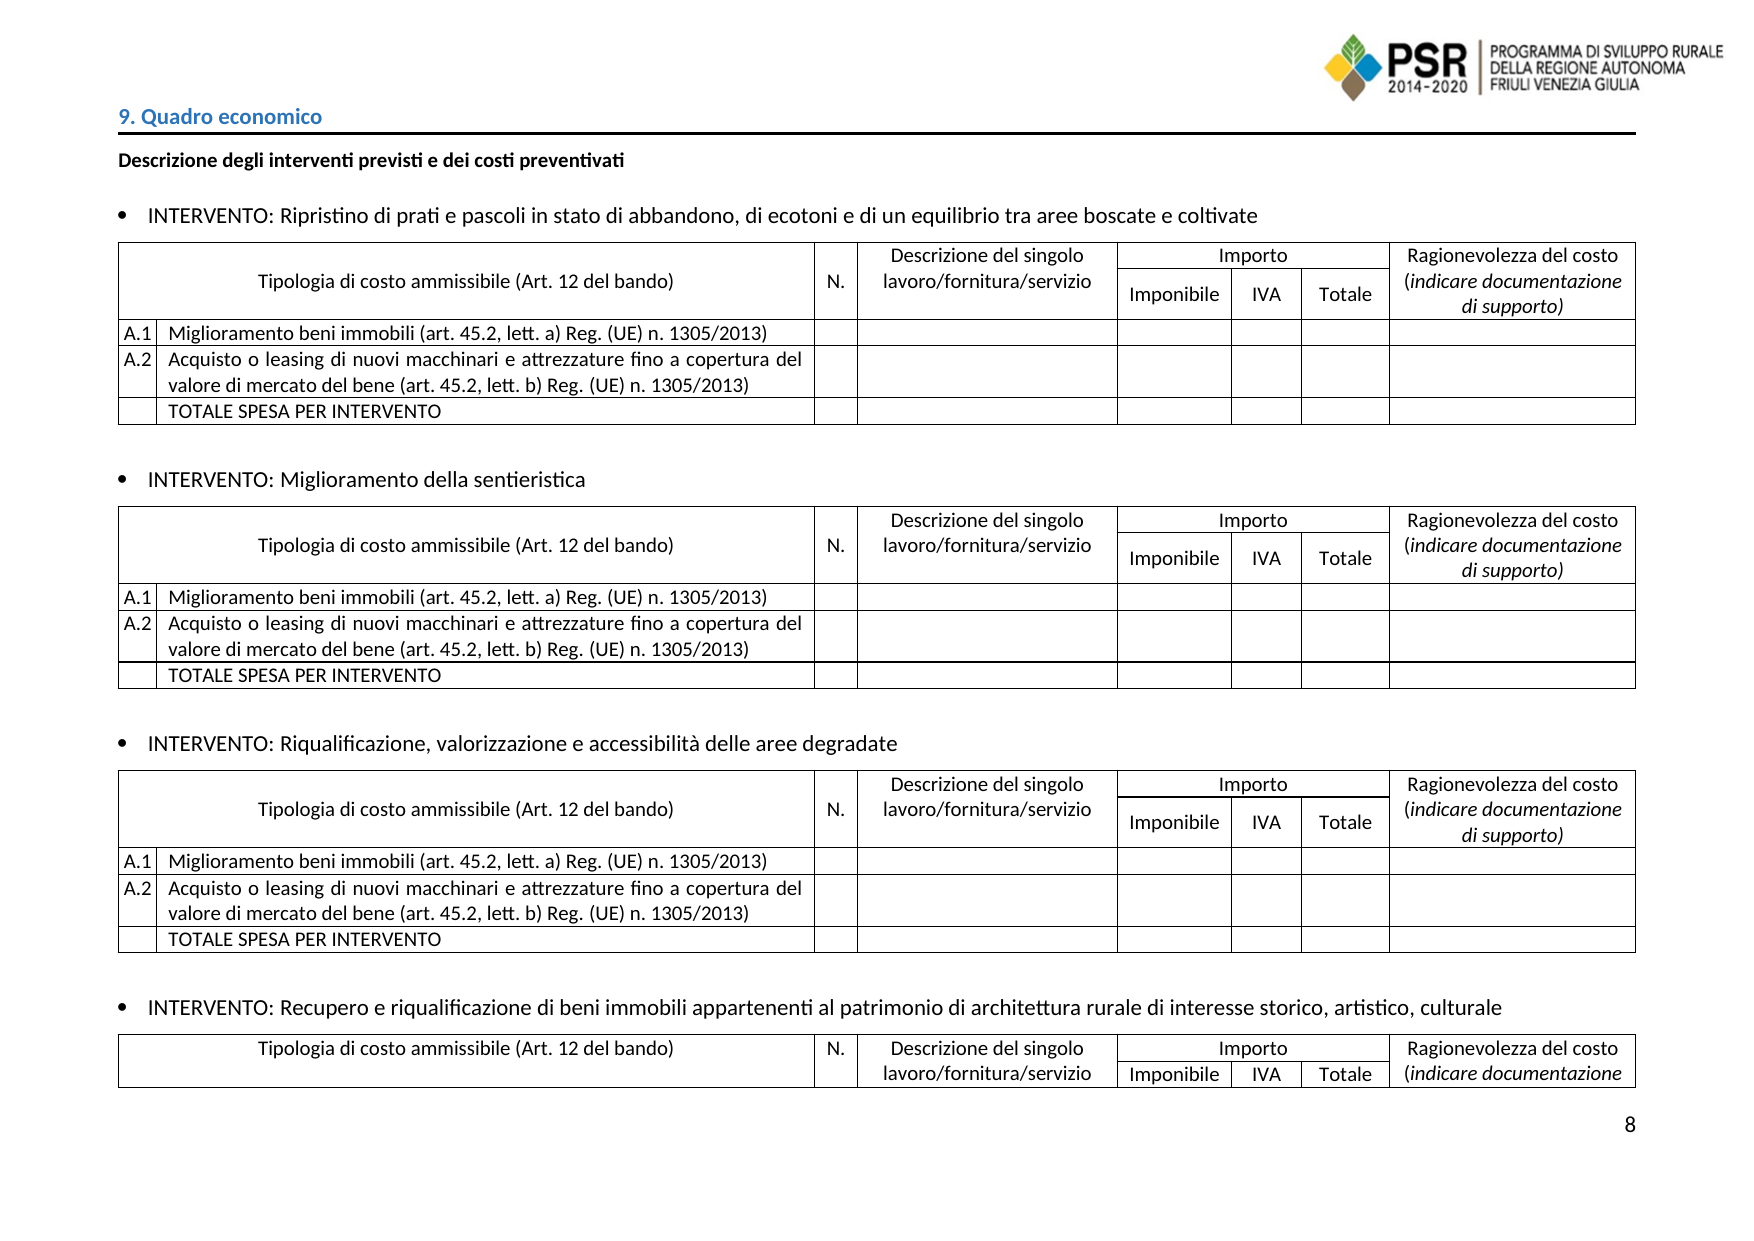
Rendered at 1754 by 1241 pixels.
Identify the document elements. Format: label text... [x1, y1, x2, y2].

table_cell [1302, 875, 1389, 926]
table_cell Totale [1302, 798, 1389, 847]
table_cell [1390, 584, 1635, 609]
table_cell [1232, 320, 1301, 345]
table_cell [858, 320, 1117, 345]
list INTERVENTO: Ripristino di prati e pascoli in stato di abbandono, di ecotoni e di un equilibrio tra aree boscate e coltivate [118, 201, 1636, 229]
table_cell IVA [1232, 798, 1301, 847]
table_cell [1232, 611, 1301, 661]
table_cell [1118, 320, 1231, 345]
table_header Importo [1118, 243, 1389, 268]
table_cell [858, 663, 1117, 688]
table_cell [815, 320, 857, 345]
table_cell Totale [1302, 269, 1389, 319]
table_cell [1302, 584, 1389, 609]
table_cell [858, 398, 1117, 424]
table_cell Acquisto o leasing di nuovi macchinari e attrezzature fino a copertura del valore di mercato del bene (art. 45.2, lett. b) Reg. (UE) n. 1305/2013) [157, 875, 814, 926]
text 9. Quadro economico [118, 102, 1636, 132]
table_cell IVA [1232, 533, 1301, 583]
table_cell [119, 663, 156, 688]
table_cell Miglioramento beni immobili (art. 45.2, lett. a) Reg. (UE) n. 1305/2013) [157, 320, 814, 345]
table_header N. [815, 1035, 857, 1087]
table_header Descrizione del singolo lavoro/fornitura/servizio [858, 771, 1117, 847]
table_cell A.2 [119, 875, 156, 926]
list INTERVENTO: Riqualificazione, valorizzazione e accessibilità delle aree degradate [118, 729, 1636, 757]
table_cell [815, 848, 857, 874]
table_cell [1302, 663, 1389, 688]
table_cell [1390, 848, 1635, 874]
table_cell A.1 [119, 584, 156, 609]
table_cell A.2 [119, 611, 156, 661]
table_cell Miglioramento beni immobili (art. 45.2, lett. a) Reg. (UE) n. 1305/2013) [157, 584, 814, 609]
table_header Tipologia di costo ammissibile (Art. 12 del bando) [119, 771, 814, 847]
table_cell [1302, 611, 1389, 661]
table_cell [1118, 875, 1231, 926]
table_cell [1118, 927, 1231, 952]
table_cell Totale [1302, 533, 1389, 583]
table_cell [1118, 663, 1231, 688]
table_cell [1390, 611, 1635, 661]
table_cell [1118, 346, 1231, 397]
table_cell [119, 398, 156, 424]
table_cell [815, 663, 857, 688]
table_cell TOTALE SPESA PER INTERVENTO [157, 663, 814, 688]
table_cell [858, 927, 1117, 952]
table_cell [1118, 584, 1231, 609]
table_header Importo [1118, 507, 1389, 532]
table_cell [1232, 398, 1301, 424]
table_cell Imponibile [1118, 798, 1231, 847]
table_cell A.1 [119, 320, 156, 345]
table_cell [1302, 398, 1389, 424]
table_cell [1118, 611, 1231, 661]
table_cell [1390, 875, 1635, 926]
table_cell [858, 584, 1117, 609]
table_header Tipologia di costo ammissibile (Art. 12 del bando) [119, 507, 814, 583]
table_cell [1232, 584, 1301, 609]
table_cell [1232, 927, 1301, 952]
table_cell Miglioramento beni immobili (art. 45.2, lett. a) Reg. (UE) n. 1305/2013) [157, 848, 814, 874]
table_cell [815, 398, 857, 424]
table_cell Imponibile [1118, 533, 1231, 583]
table_cell [1302, 927, 1389, 952]
table_cell [1302, 848, 1389, 874]
table_cell [1118, 398, 1231, 424]
table_cell [858, 848, 1117, 874]
list INTERVENTO: Recupero e riqualificazione di beni immobili appartenenti al patrimonio di architettura rurale di interesse storico, artistico, culturale [118, 993, 1636, 1022]
table_cell [858, 611, 1117, 661]
table_cell [1232, 848, 1301, 874]
table_cell A.2 [119, 346, 156, 397]
table_cell Totale [1302, 1062, 1389, 1087]
table_cell [858, 346, 1117, 397]
table_cell [1118, 848, 1231, 874]
table_cell A.1 [119, 848, 156, 874]
table_cell [815, 875, 857, 926]
table_cell [1390, 663, 1635, 688]
table_cell Acquisto o leasing di nuovi macchinari e attrezzature fino a copertura del valore di mercato del bene (art. 45.2, lett. b) Reg. (UE) n. 1305/2013) [157, 611, 814, 661]
table_cell [1390, 927, 1635, 952]
table_header Ragionevolezza del costo (indicare documentazione di supporto) [1390, 507, 1635, 583]
table_cell IVA [1232, 269, 1301, 319]
table_header Importo [1118, 1035, 1389, 1061]
table_cell [119, 927, 156, 952]
table_header Descrizione del singolo lavoro/fornitura/servizio [858, 507, 1117, 583]
table_header Descrizione del singolo lavoro/fornitura/servizio [858, 243, 1117, 319]
table_cell [815, 584, 857, 609]
picture [1314, 32, 1727, 104]
table_cell [1232, 663, 1301, 688]
table_header N. [815, 771, 857, 847]
table_header N. [815, 243, 857, 319]
table_cell [815, 927, 857, 952]
table_header Ragionevolezza del costo (indicare documentazione di supporto) [1390, 771, 1635, 847]
table_header Ragionevolezza del costo (indicare documentazione di supporto) [1390, 1035, 1635, 1087]
table_cell [1390, 398, 1635, 424]
table_header Importo [1118, 771, 1389, 796]
table_header Ragionevolezza del costo (indicare documentazione di supporto) [1390, 243, 1635, 319]
table_cell [1390, 346, 1635, 397]
list INTERVENTO: Miglioramento della sentieristica [118, 465, 1636, 493]
table_header Tipologia di costo ammissibile (Art. 12 del bando) [119, 1035, 814, 1087]
table_header Tipologia di costo ammissibile (Art. 12 del bando) [119, 243, 814, 319]
table_cell Imponibile [1118, 1062, 1231, 1087]
table_cell [815, 346, 857, 397]
table_cell TOTALE SPESA PER INTERVENTO [157, 398, 814, 424]
table_cell [1390, 320, 1635, 345]
table_cell [1302, 320, 1389, 345]
table_cell [1232, 875, 1301, 926]
table_cell TOTALE SPESA PER INTERVENTO [157, 927, 814, 952]
table_header Descrizione del singolo lavoro/fornitura/servizio [858, 1035, 1117, 1087]
table_cell [1302, 346, 1389, 397]
table_cell [1232, 346, 1301, 397]
table_header N. [815, 507, 857, 583]
text Descrizione degli interventi previsti e dei costi preventivati [118, 148, 1636, 173]
table_cell [858, 875, 1117, 926]
table_cell Imponibile [1118, 269, 1231, 319]
table_cell Acquisto o leasing di nuovi macchinari e attrezzature fino a copertura del valore di mercato del bene (art. 45.2, lett. b) Reg. (UE) n. 1305/2013) [157, 346, 814, 397]
table_cell IVA [1232, 1062, 1301, 1087]
table_cell [815, 611, 857, 661]
